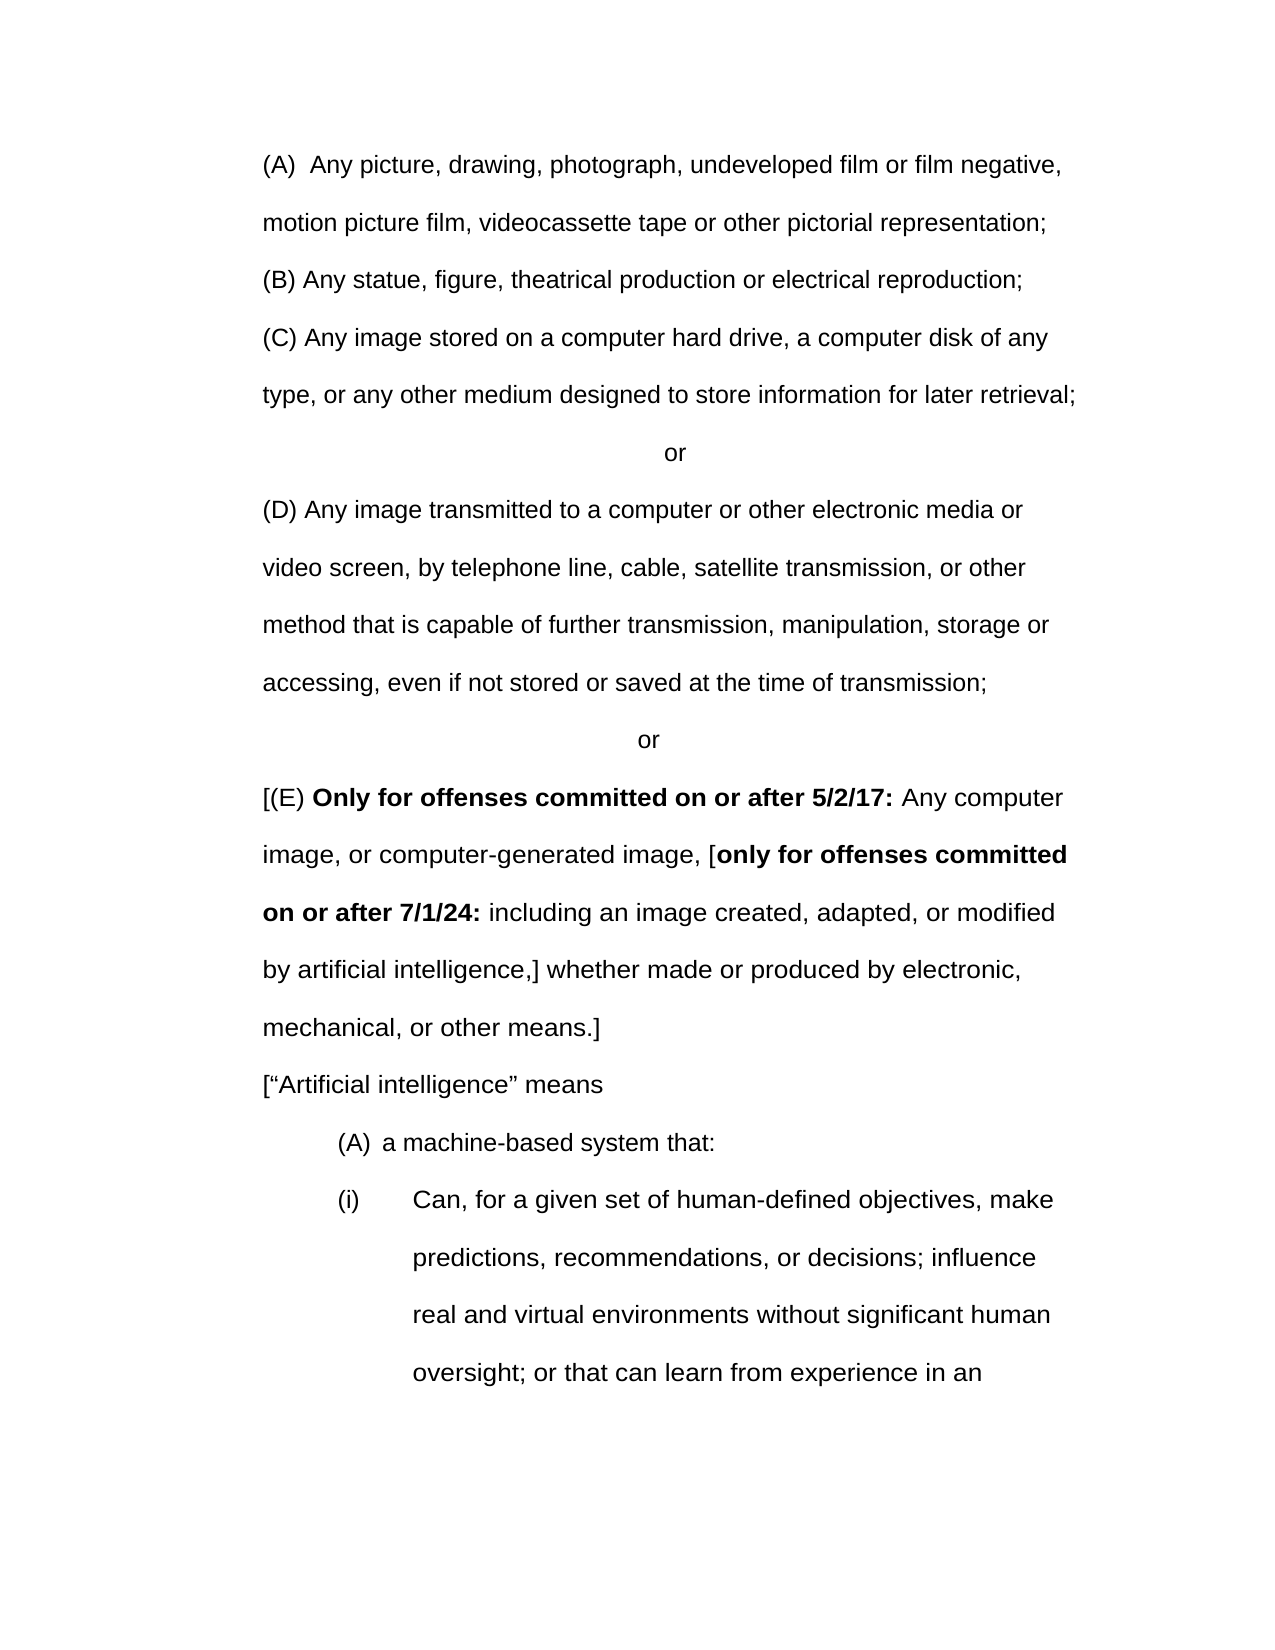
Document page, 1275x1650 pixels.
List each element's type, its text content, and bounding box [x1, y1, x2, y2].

text or [262, 725, 1087, 754]
text [“Artificial intelligence” means [187, 1070, 1087, 1099]
text (D) Any image transmitted to a computer or other electronic media or video screen, by telephone line, cable, satellite transmission, or other method that is capable of further transmission, manipulation, storage or accessing, even if not stored or saved at the time of transmission; [262, 495, 1087, 696]
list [337, 1185, 1087, 1386]
text or [262, 437, 1087, 466]
text (C) Any image stored on a computer hard drive, a computer disk of any type, or any other medium designed to store information for later retrieval; [262, 322, 1087, 409]
text [(E) Only for offenses committed on or after 5/2/17: Any computer image, or computer-generated image, [only for offenses committed on or after 7/1/24: including an image created, adapted, or modified by artificial intelligence,] whether made or produced by electronic, mechanical, or other means.] [262, 782, 1087, 1041]
list a machine-based system that: [337, 1127, 1087, 1156]
text (B) Any statue, figure, theatrical production or electrical reproduction; [187, 265, 1087, 294]
text (A) Any picture, drawing, photograph, undeveloped film or film negative, motion picture film, videocassette tape or other pictorial representation; [262, 150, 1087, 236]
